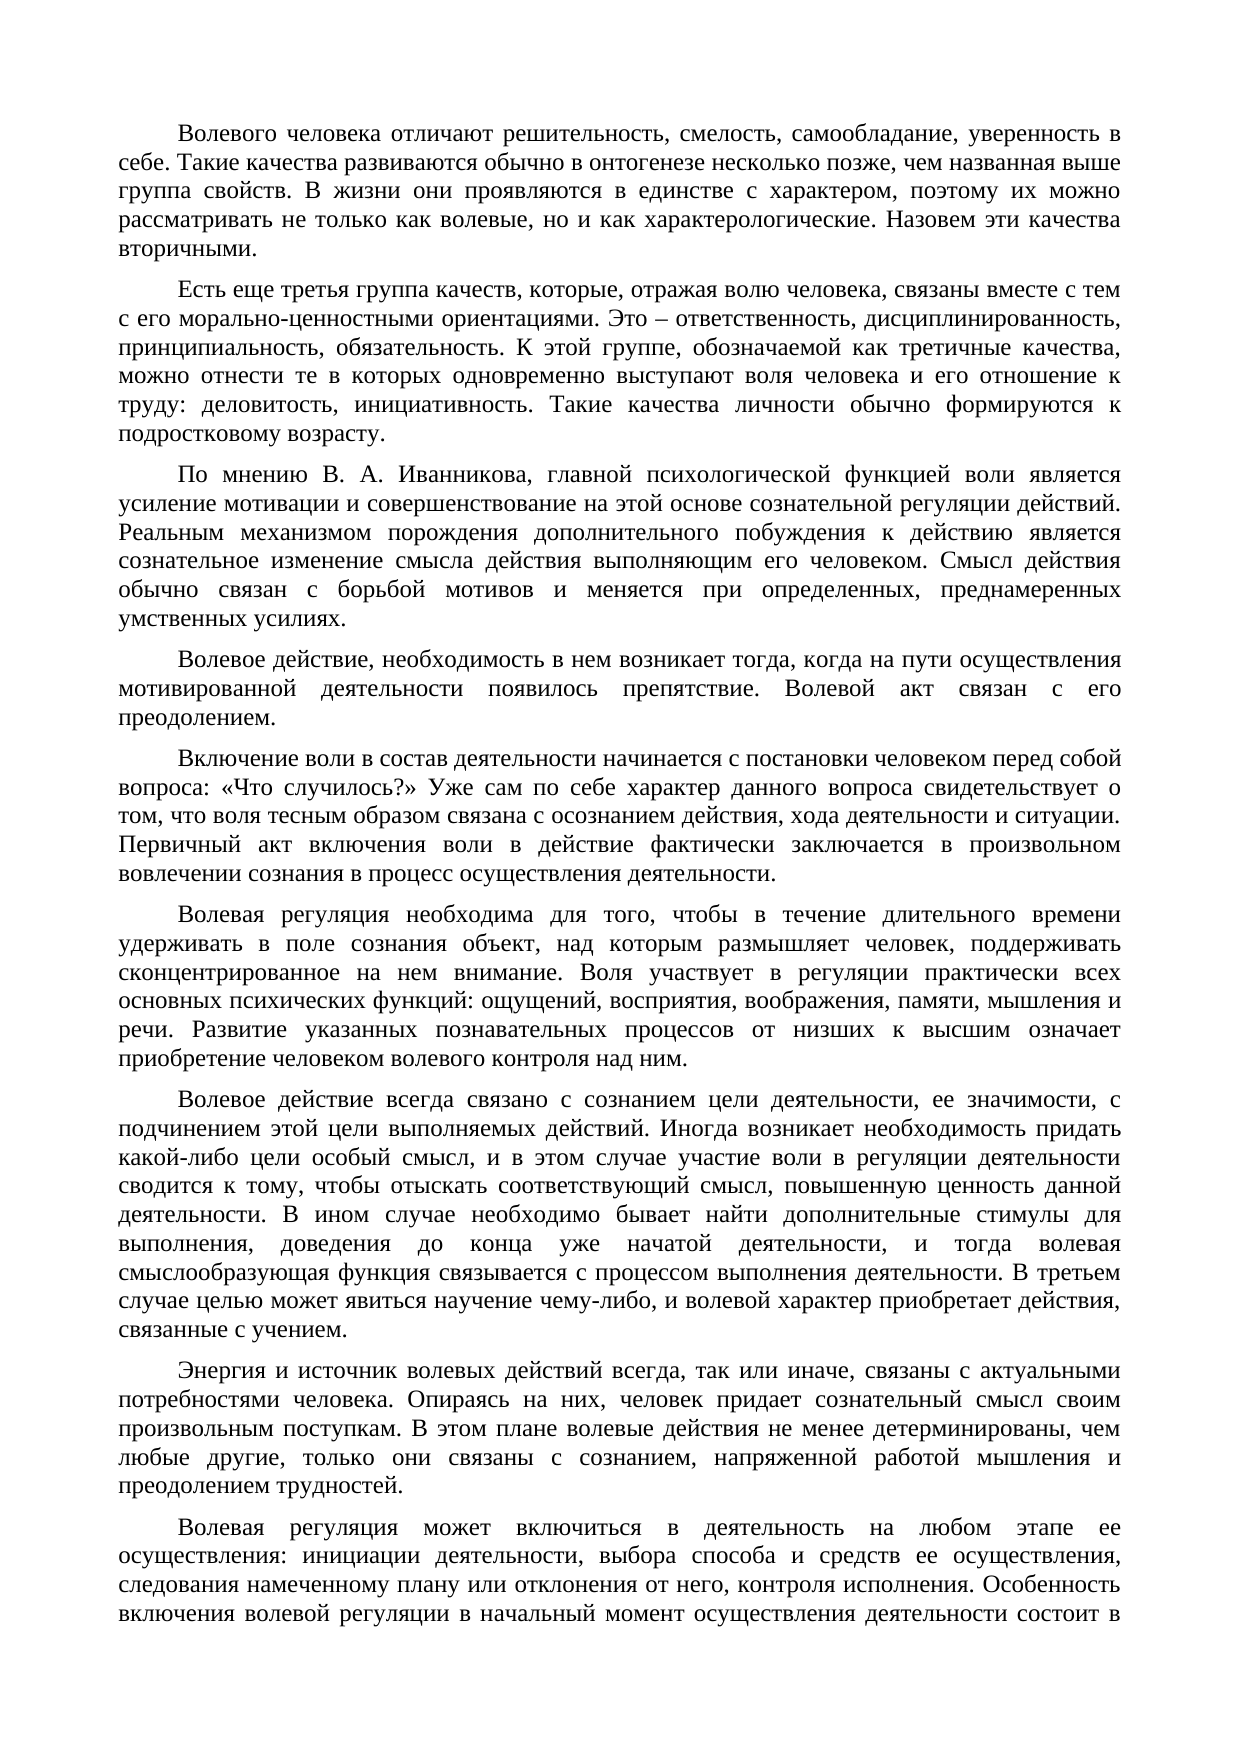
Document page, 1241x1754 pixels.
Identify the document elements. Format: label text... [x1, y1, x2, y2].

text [118, 1512, 1122, 1627]
text По мнению В. А. Иванникова, главной психологической функцией воли является усиление мотивации и совершенствование на этой основе сознательной регуляции действий. Реальным механизмом порождения дополнительного побуждения к действию является сознательное изменение смысла действия выполняющим его человеком. Смысл действия обычно связан с борьбой мотивов и меняется при определенных, преднамеренных умственных усилиях. [118, 459, 1122, 632]
text Включение воли в состав деятельности начинается с постановки человеком перед собой вопроса: «Что случилось?» Уже сам по себе характер данного вопроса свидетельствует о том, что воля тесным образом связана с осознанием действия, хода деятельности и ситуации. Первичный акт включения воли в действие фактически заключается в произвольном вовлечении сознания в процесс осуществления деятельности. [118, 743, 1122, 887]
text Энергия и источник волевых действий всегда, так или иначе, связаны с актуальными потребностями человека. Опираясь на них, человек придает сознательный смысл своим произвольным поступкам. В этом плане волевые действия не менее детерминированы, чем любые другие, только они связаны с сознанием, напряженной работой мышления и преодолением трудностей. [118, 1356, 1122, 1499]
text Волевого человека отличают решительность, смелость, самообладание, уверенность в себе. Такие качества развиваются обычно в онтогенезе несколько позже, чем названная выше группа свойств. В жизни они проявляются в единстве с характером, поэтому их можно рассматривать не только как волевые, но и как характерологические. Назовем эти качества вторичными. [118, 118, 1122, 262]
text Волевое действие всегда связано с сознанием цели деятельности, ее значимости, с подчинением этой цели выполняемых действий. Иногда возникает необходимость придать какой-либо цели особый смысл, и в этом случае участие воли в регуляции деятельности сводится к тому, чтобы отыскать соответствующий смысл, повышенную ценность данной деятельности. В ином случае необходимо бывает найти дополнительные стимулы для выполнения, доведения до конца уже начатой деятельности, и тогда волевая смыслообразующая функция связывается с процессом выполнения деятельности. В третьем случае целью может явиться научение чему-либо, и волевой характер приобретает действия, связанные с учением. [118, 1084, 1122, 1343]
text Волевая регуляция необходима для того, чтобы в течение длительного времени удерживать в поле сознания объект, над которым размышляет человек, поддерживать сконцентрированное на нем внимание. Воля участвует в регуляции практически всех основных психических функций: ощущений, восприятия, воображения, памяти, мышления и речи. Развитие указанных познавательных процессов от низших к высшим означает приобретение человеком волевого контроля над ним. [118, 899, 1122, 1072]
text Есть еще третья группа качеств, которые, отражая волю человека, связаны вместе с тем с его морально-ценностными ориентациями. Это – ответственность, дисциплинированность, принципиальность, обязательность. К этой группе, обозначаемой как третичные качества, можно отнести те в которых одновременно выступают воля человека и его отношение к труду: деловитость, инициативность. Такие качества личности обычно формируются к подростковому возрасту. [118, 274, 1122, 447]
text Волевое действие, необходимость в нем возникает тогда, когда на пути осуществления мотивированной деятельности появилось препятствие. Волевой акт связан с его преодолением. [118, 644, 1122, 731]
